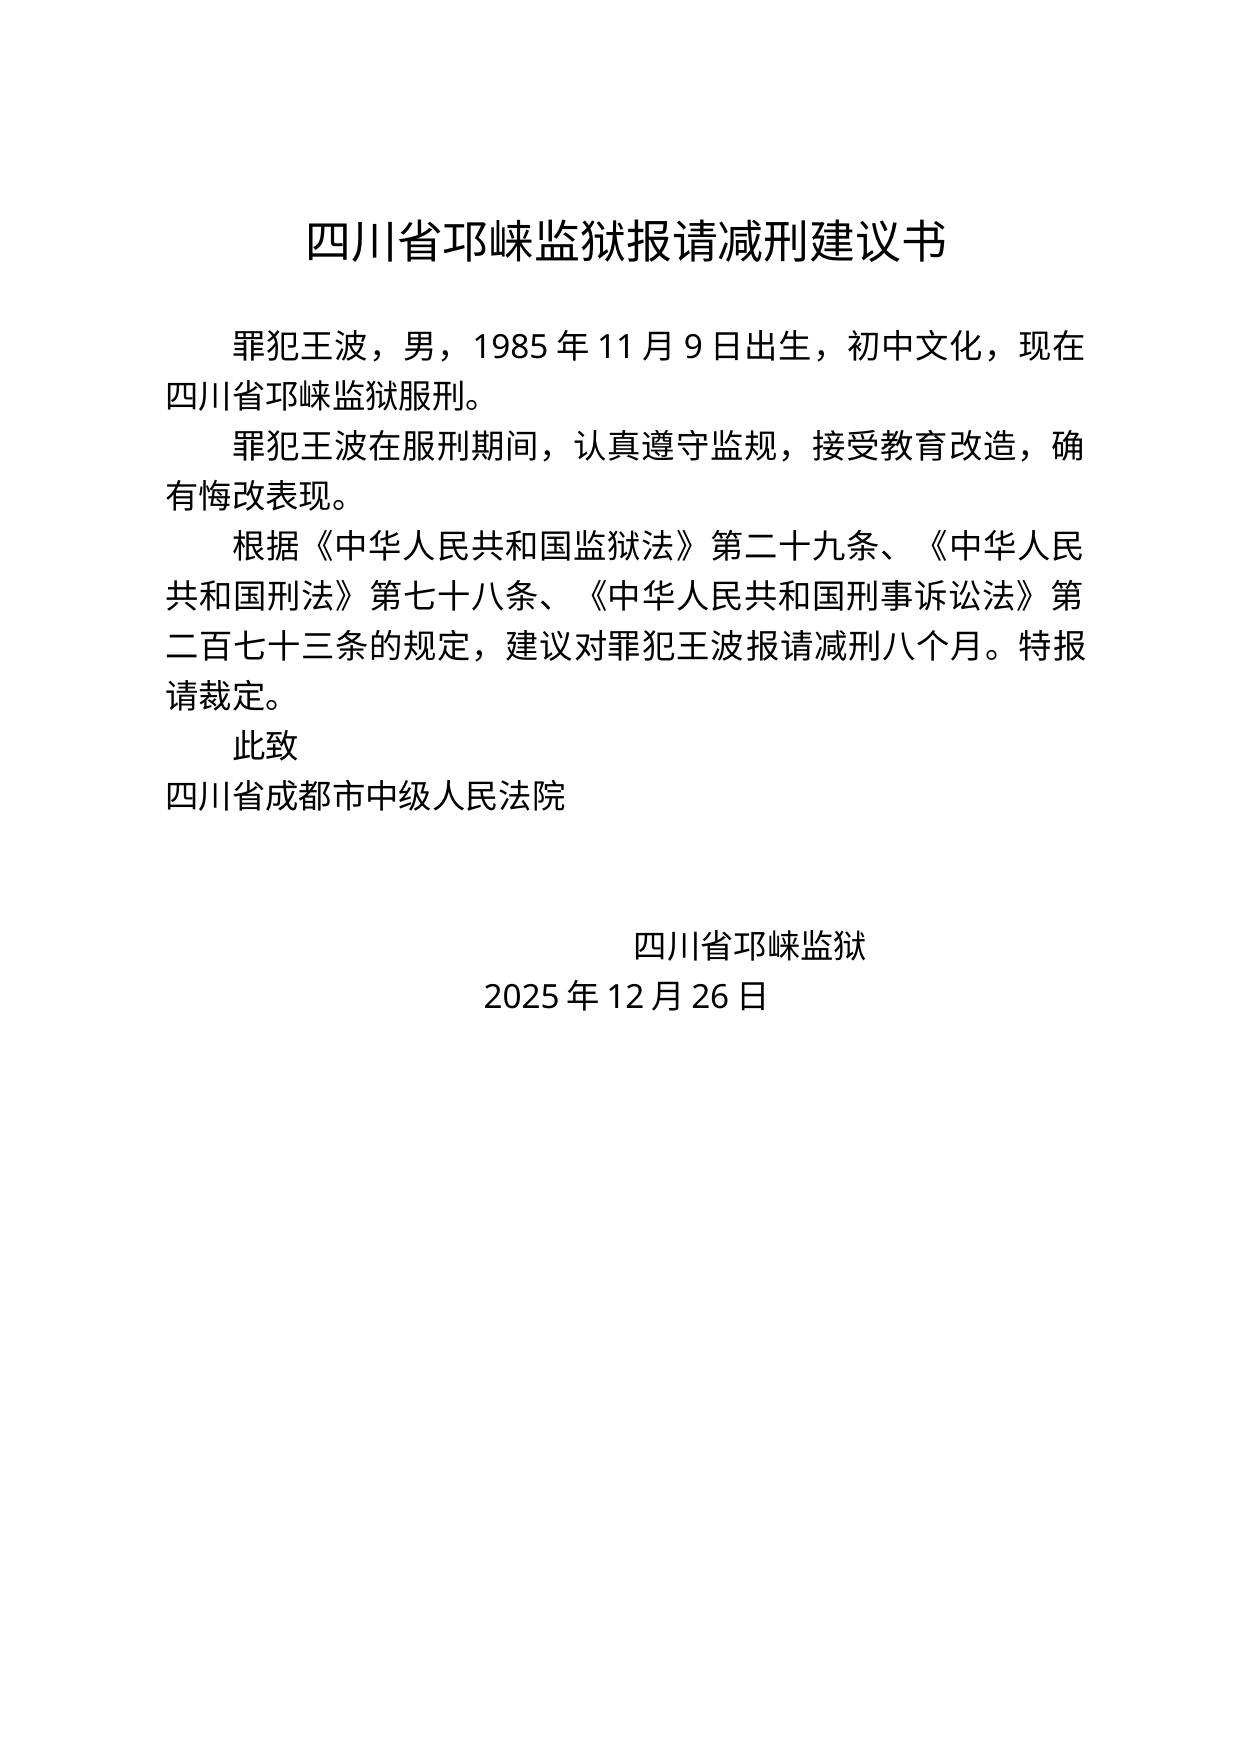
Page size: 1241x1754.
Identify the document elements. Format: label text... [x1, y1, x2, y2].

text 四川省邛崃监狱报请减刑建议书 [165, 218, 1087, 268]
text 2025年12月26日 [165, 968, 1087, 1018]
text 四川省邛崃监狱 [165, 918, 1087, 968]
text 根据《中华人民共和国监狱法》第二十九条、《中华人民共和国刑法》第七十八条、《中华人民共和国刑事诉讼法》第二百七十三条的规定，建议对罪犯王波报请减刑八个月。特报请裁定。 [165, 518, 1087, 718]
text 罪犯王波在服刑期间，认真遵守监规，接受教育改造，确有悔改表现。 [165, 418, 1087, 518]
text 罪犯王波，男，1985年11月9日出生，初中文化，现在四川省邛崃监狱服刑。 [165, 318, 1087, 418]
text 此致 [165, 718, 1087, 768]
text 四川省成都市中级人民法院 [165, 768, 1087, 818]
